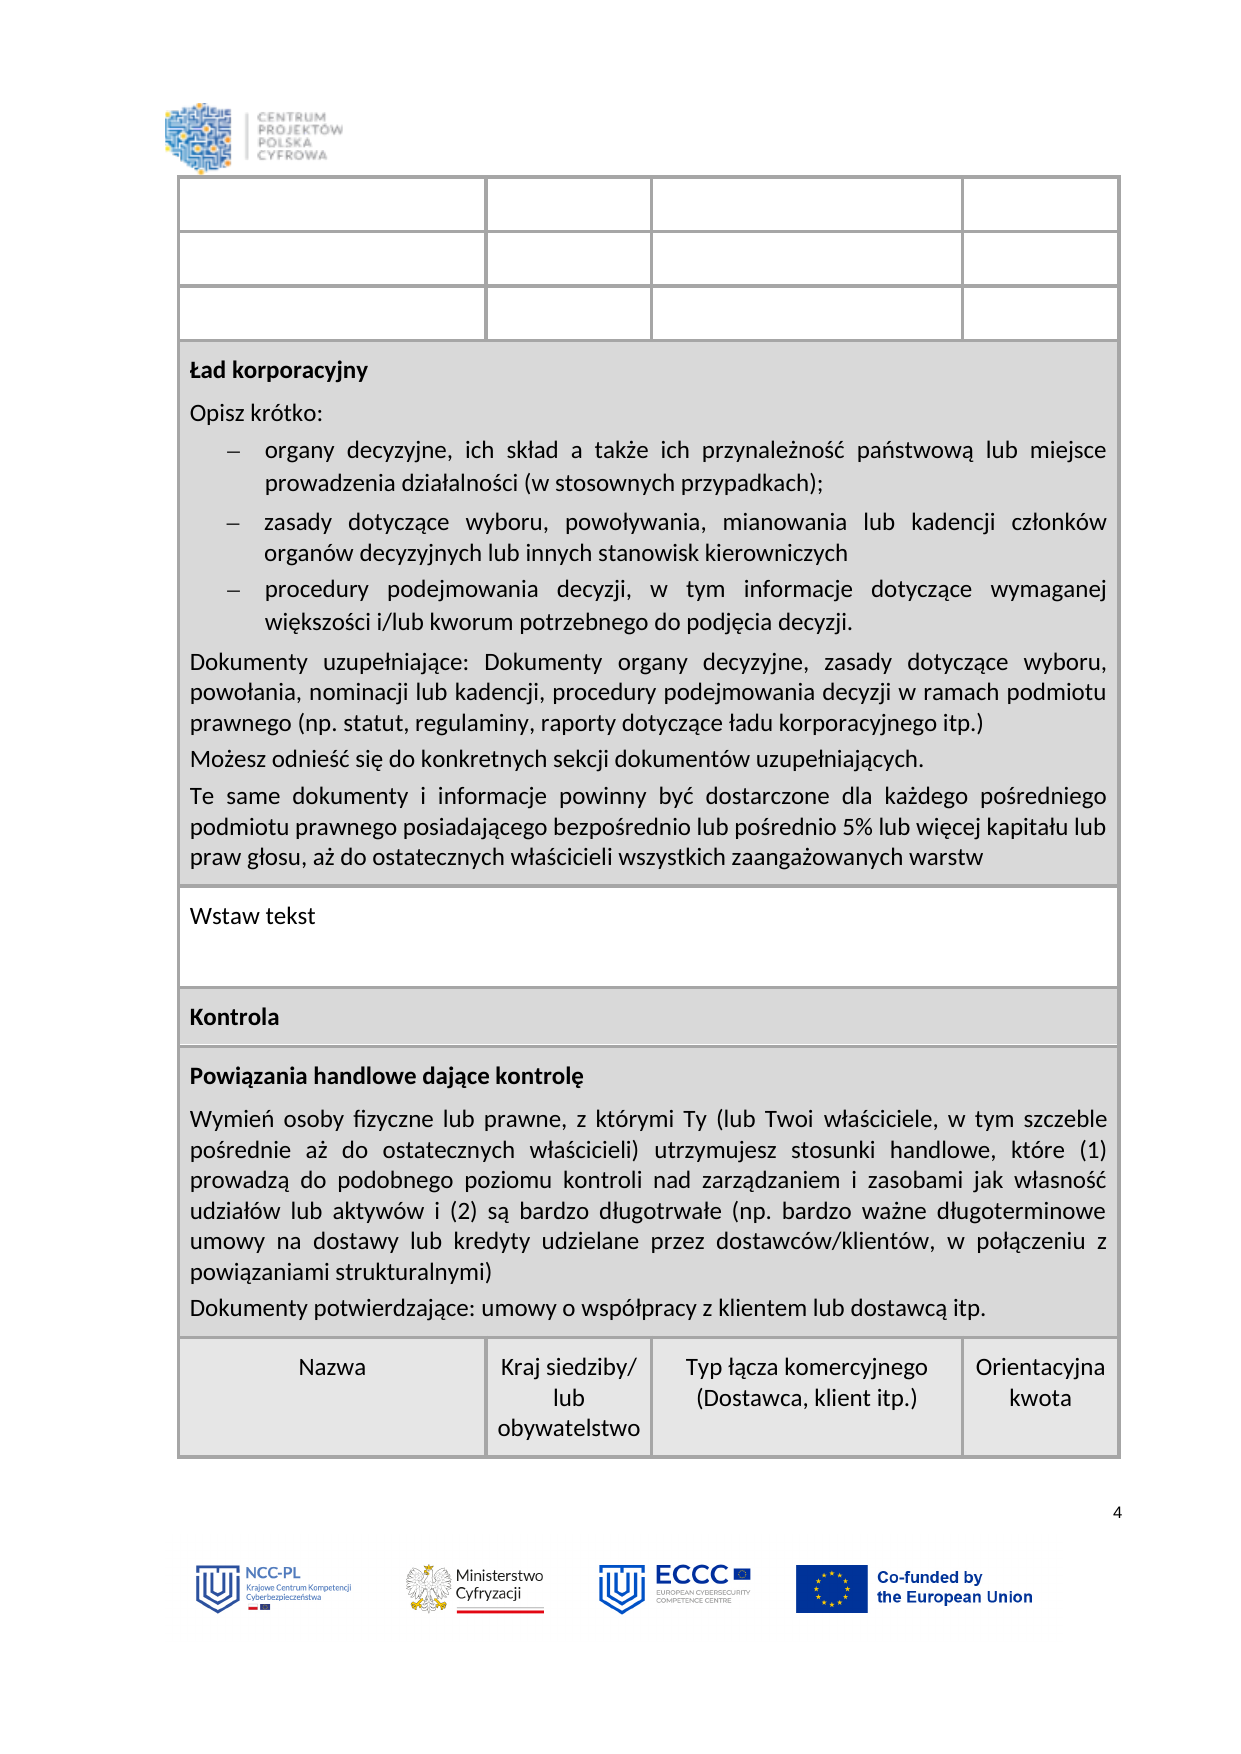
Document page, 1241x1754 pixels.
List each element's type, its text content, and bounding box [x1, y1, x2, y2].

table_cell Kraj siedziby/ lub obywatelstwo [488, 1339, 650, 1455]
table_cell Typ łącza komercyjnego (Dostawca, klient itp.) [653, 1339, 961, 1455]
table_cell [488, 233, 650, 284]
picture [165, 1534, 1063, 1642]
table_cell [180, 179, 484, 230]
table_cell Ład korporacyjny Opisz krótko: organy decyzyjne, ich skład a także ich przynależność państwową lub miejsce prowadzenia działalności (w stosownych przypadkach); zasady dotyczące wyboru, powoływania, mianowania lub kadencji członków organów decyzyjnych lub innych stanowisk kierowniczych procedury podejmowania decyzji, w tym informacje dotyczące wymaganej większości i/lub kworum potrzebnego do podjęcia decyzji. Dokumenty uzupełniające: Dokumenty organy decyzyjne, zasady dotyczące wyboru, powołania, nominacji lub kadencji, procedury podejmowania decyzji w ramach podmiotu prawnego (np. statut, regulaminy, raporty dotyczące ładu korporacyjnego itp.) Możesz odnieść się do konkretnych sekcji dokumentów uzupełniających. Te same dokumenty i informacje powinny być dostarczone dla każdego pośredniego podmiotu prawnego posiadającego bezpośrednio lub pośrednio 5% lub więcej kapitału lub praw głosu, aż do ostatecznych właścicieli wszystkich zaangażowanych warstw [180, 342, 1117, 884]
table_cell Orientacyjna kwota [964, 1339, 1117, 1455]
table_cell [964, 233, 1117, 284]
table_cell [964, 179, 1117, 230]
table_cell [964, 288, 1117, 339]
table_cell [180, 233, 484, 284]
table_cell [653, 179, 961, 230]
table_cell [653, 288, 961, 339]
table_cell [488, 288, 650, 339]
table_cell [180, 288, 484, 339]
picture [165, 103, 343, 176]
table_cell [488, 179, 650, 230]
table_cell Wstaw tekst [180, 888, 1117, 986]
table_cell Powiązania handlowe dające kontrolę Wymień osoby fizyczne lub prawne, z którymi Ty (lub Twoi właściciele, w tym szczeble pośrednie aż do ostatecznych właścicieli) utrzymujesz stosunki handlowe, które (1) prowadzą do podobnego poziomu kontroli nad zarządzaniem i zasobami jak własność udziałów lub aktywów i (2) są bardzo długotrwałe (np. bardzo ważne długoterminowe umowy na dostawy lub kredyty udzielane przez dostawców/klientów, w połączeniu z powiązaniami strukturalnymi) Dokumenty potwierdzające: umowy o współpracy z klientem lub dostawcą itp. [180, 1048, 1117, 1336]
table_cell Nazwa [180, 1339, 484, 1455]
table_cell [653, 233, 961, 284]
table_cell Kontrola [180, 989, 1117, 1044]
